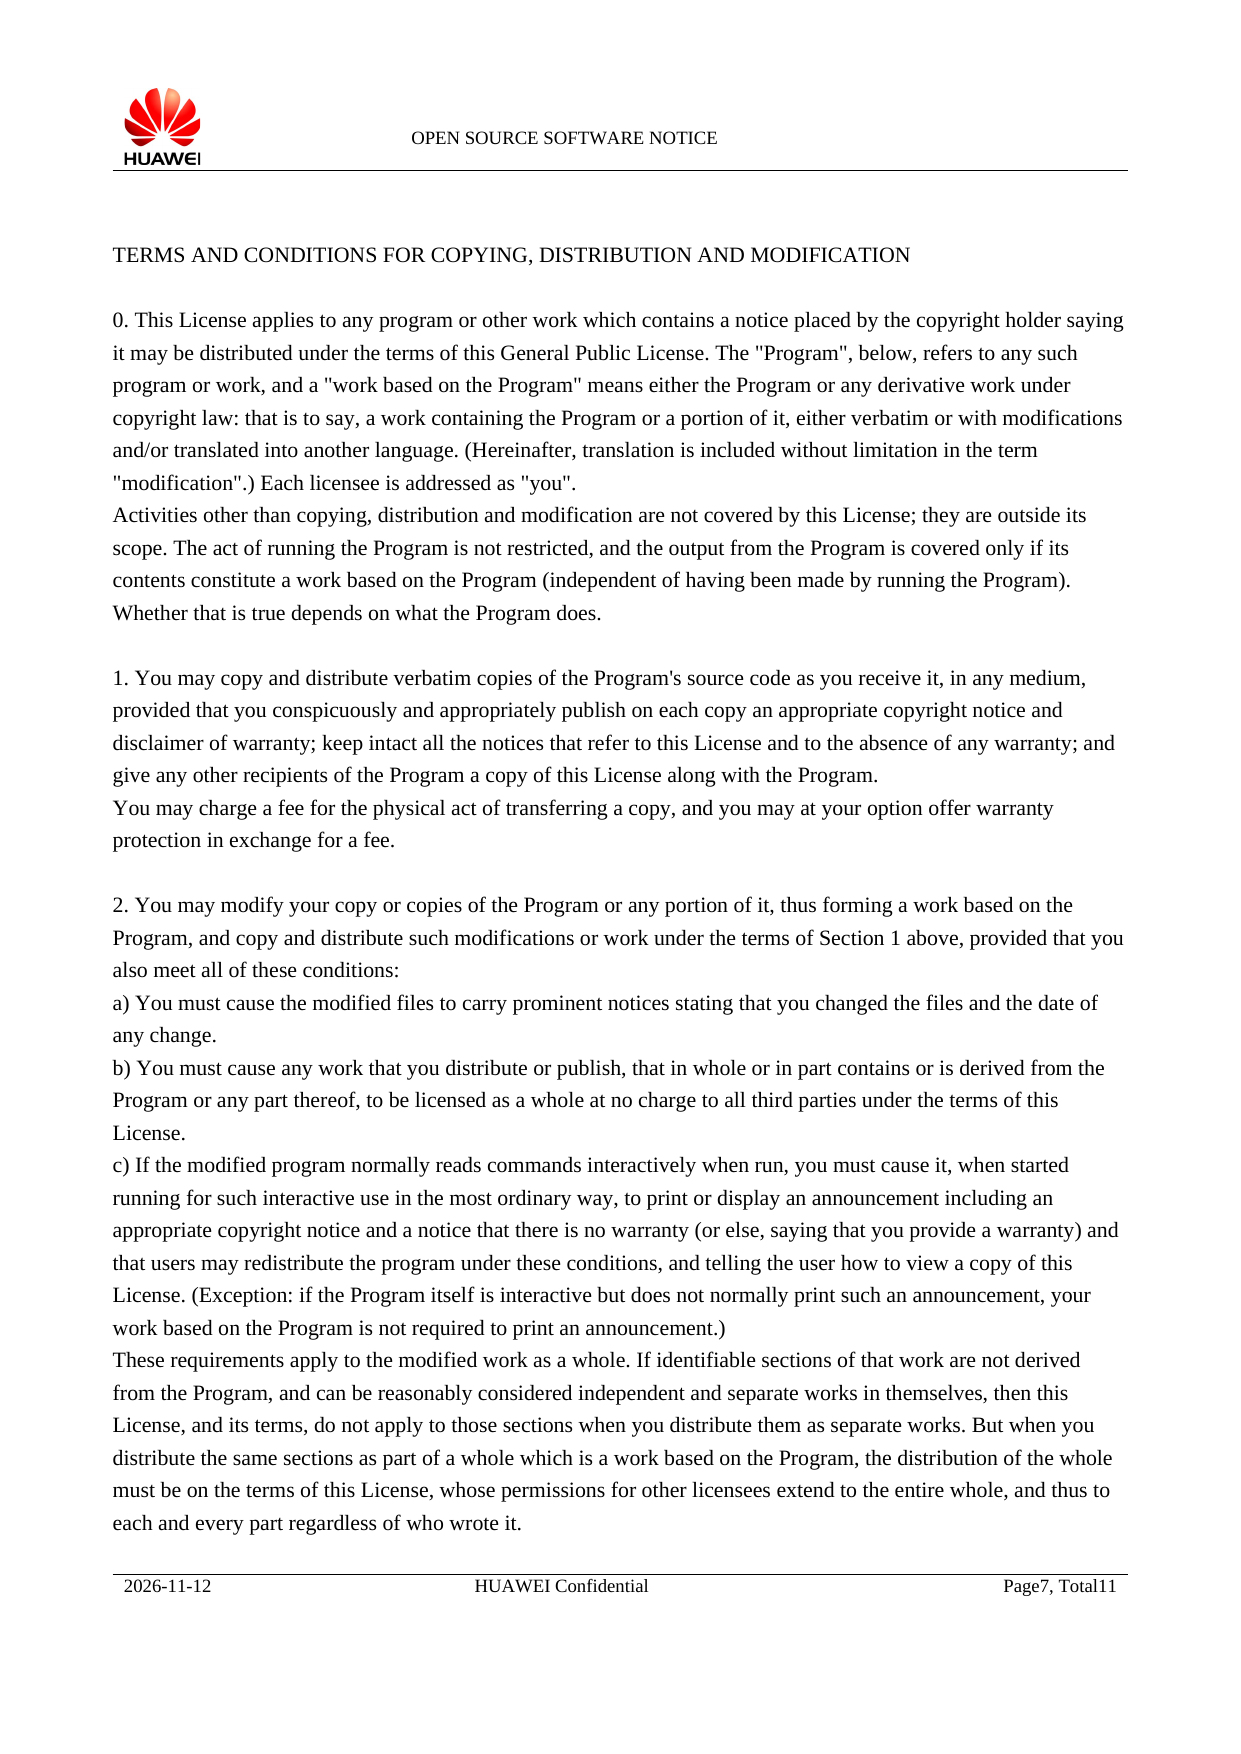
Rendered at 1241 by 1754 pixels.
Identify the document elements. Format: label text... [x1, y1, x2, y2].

picture [124, 88, 201, 165]
